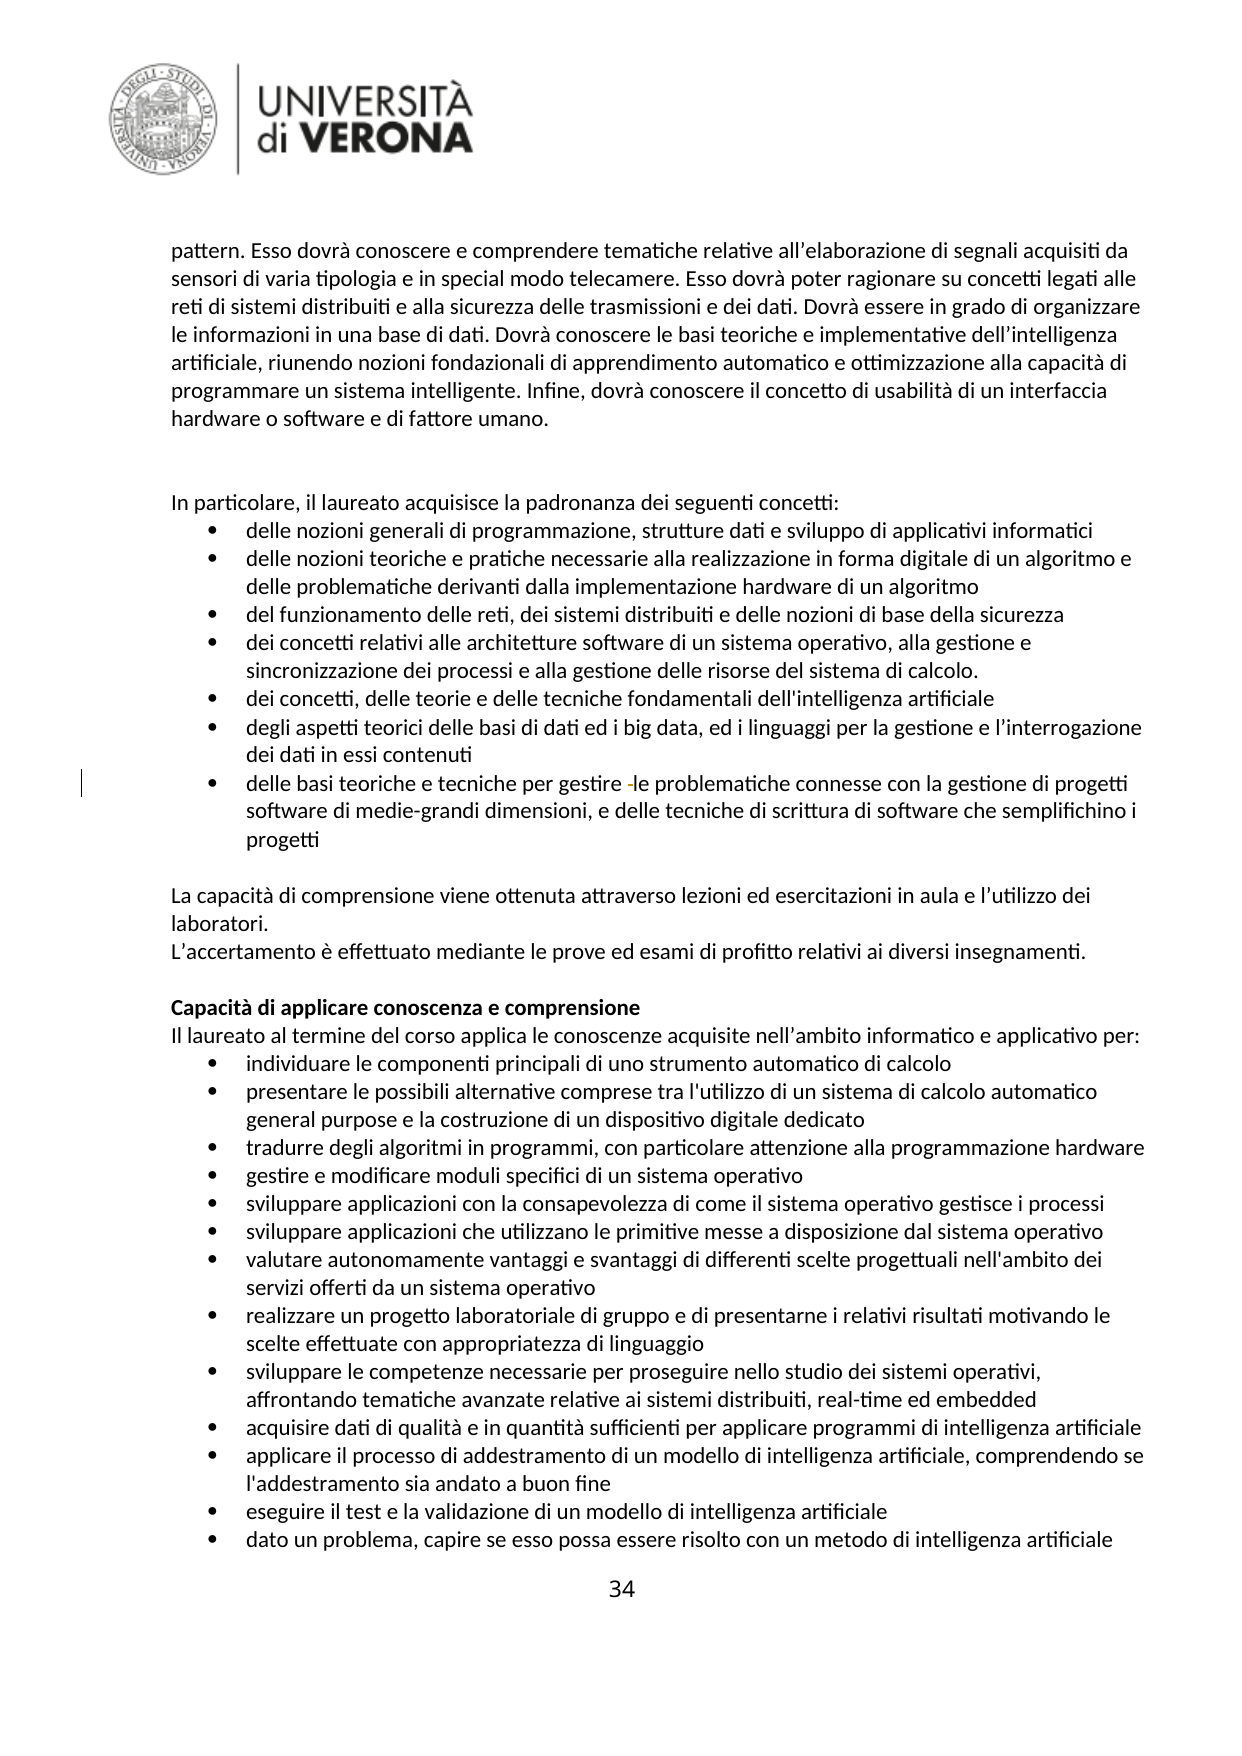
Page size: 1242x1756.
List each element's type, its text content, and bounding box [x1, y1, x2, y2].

list applicare il processo di addestramento di un modello di intelligenza artificiale, comprendendo se l'addestramento sia andato a buon fine [208, 1441, 1148, 1497]
text L’accertamento è effettuato mediante le prove ed esami di profitto relativi ai diversi insegnamenti. [171, 937, 1148, 965]
list dei concetti, delle teorie e delle tecniche fondamentali dell'intelligenza artificiale [208, 684, 1148, 713]
list sviluppare applicazioni che utilizzano le primitive messe a disposizione dal sistema operativo [208, 1217, 1148, 1245]
list sviluppare applicazioni con la consapevolezza di come il sistema operativo gestisce i processi [208, 1189, 1148, 1217]
text In particolare, il laureato acquisisce la padronanza dei seguenti concetti: [171, 488, 1148, 516]
list gestire e modificare moduli specifici di un sistema operativo [208, 1161, 1148, 1189]
list eseguire il test e la validazione di un modello di intelligenza artificiale [208, 1497, 1148, 1525]
list realizzare un progetto laboratoriale di gruppo e di presentarne i relativi risultati motivando le scelte effettuate con appropriatezza di linguaggio [208, 1301, 1148, 1357]
text Capacità di applicare conoscenza e comprensione [171, 993, 1148, 1021]
text Il laureato al termine del corso applica le conoscenze acquisite nell’ambito informatico e applicativo per: [171, 1021, 1148, 1049]
list degli aspetti teorici delle basi di dati ed i big data, ed i linguaggi per la gestione e l’interrogazione dei dati in essi contenuti [208, 713, 1148, 769]
list dato un problema, capire se esso possa essere risolto con un metodo di intelligenza artificiale [208, 1525, 1148, 1553]
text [171, 236, 1148, 432]
list valutare autonomamente vantaggi e svantaggi di differenti scelte progettuali nell'ambito dei servizi offerti da un sistema operativo [208, 1245, 1148, 1301]
list presentare le possibili alternative comprese tra l'utilizzo di un sistema di calcolo automatico general purpose e la costruzione di un dispositivo digitale dedicato [208, 1077, 1148, 1133]
list delle nozioni generali di programmazione, strutture dati e sviluppo di applicativi informatici [208, 516, 1148, 544]
list tradurre degli algoritmi in programmi, con particolare attenzione alla programmazione hardware [208, 1133, 1148, 1161]
list delle basi teoriche e tecniche per gestire le problematiche connesse con la gestione di progetti software di medie-grandi dimensioni, e delle tecniche di scrittura di software che semplifichino i progetti [208, 769, 1148, 853]
list dei concetti relativi alle architetture software di un sistema operativo, alla gestione e sincronizzazione dei processi e alla gestione delle risorse del sistema di calcolo. [208, 628, 1148, 684]
list acquisire dati di qualità e in quantità sufficienti per applicare programmi di intelligenza artificiale [208, 1413, 1148, 1441]
text La capacità di comprensione viene ottenuta attraverso lezioni ed esercitazioni in aula e l’utilizzo dei laboratori. [171, 881, 1148, 937]
list delle nozioni teoriche e pratiche necessarie alla realizzazione in forma digitale di un algoritmo e delle problematiche derivanti dalla implementazione hardware di un algoritmo [208, 544, 1148, 601]
list sviluppare le competenze necessarie per proseguire nello studio dei sistemi operativi, affrontando tematiche avanzate relative ai sistemi distribuiti, real-time ed embedded [208, 1357, 1148, 1413]
list del funzionamento delle reti, dei sistemi distribuiti e delle nozioni di base della sicurezza [208, 601, 1148, 628]
list individuare le componenti principali di uno strumento automatico di calcolo [208, 1049, 1148, 1077]
